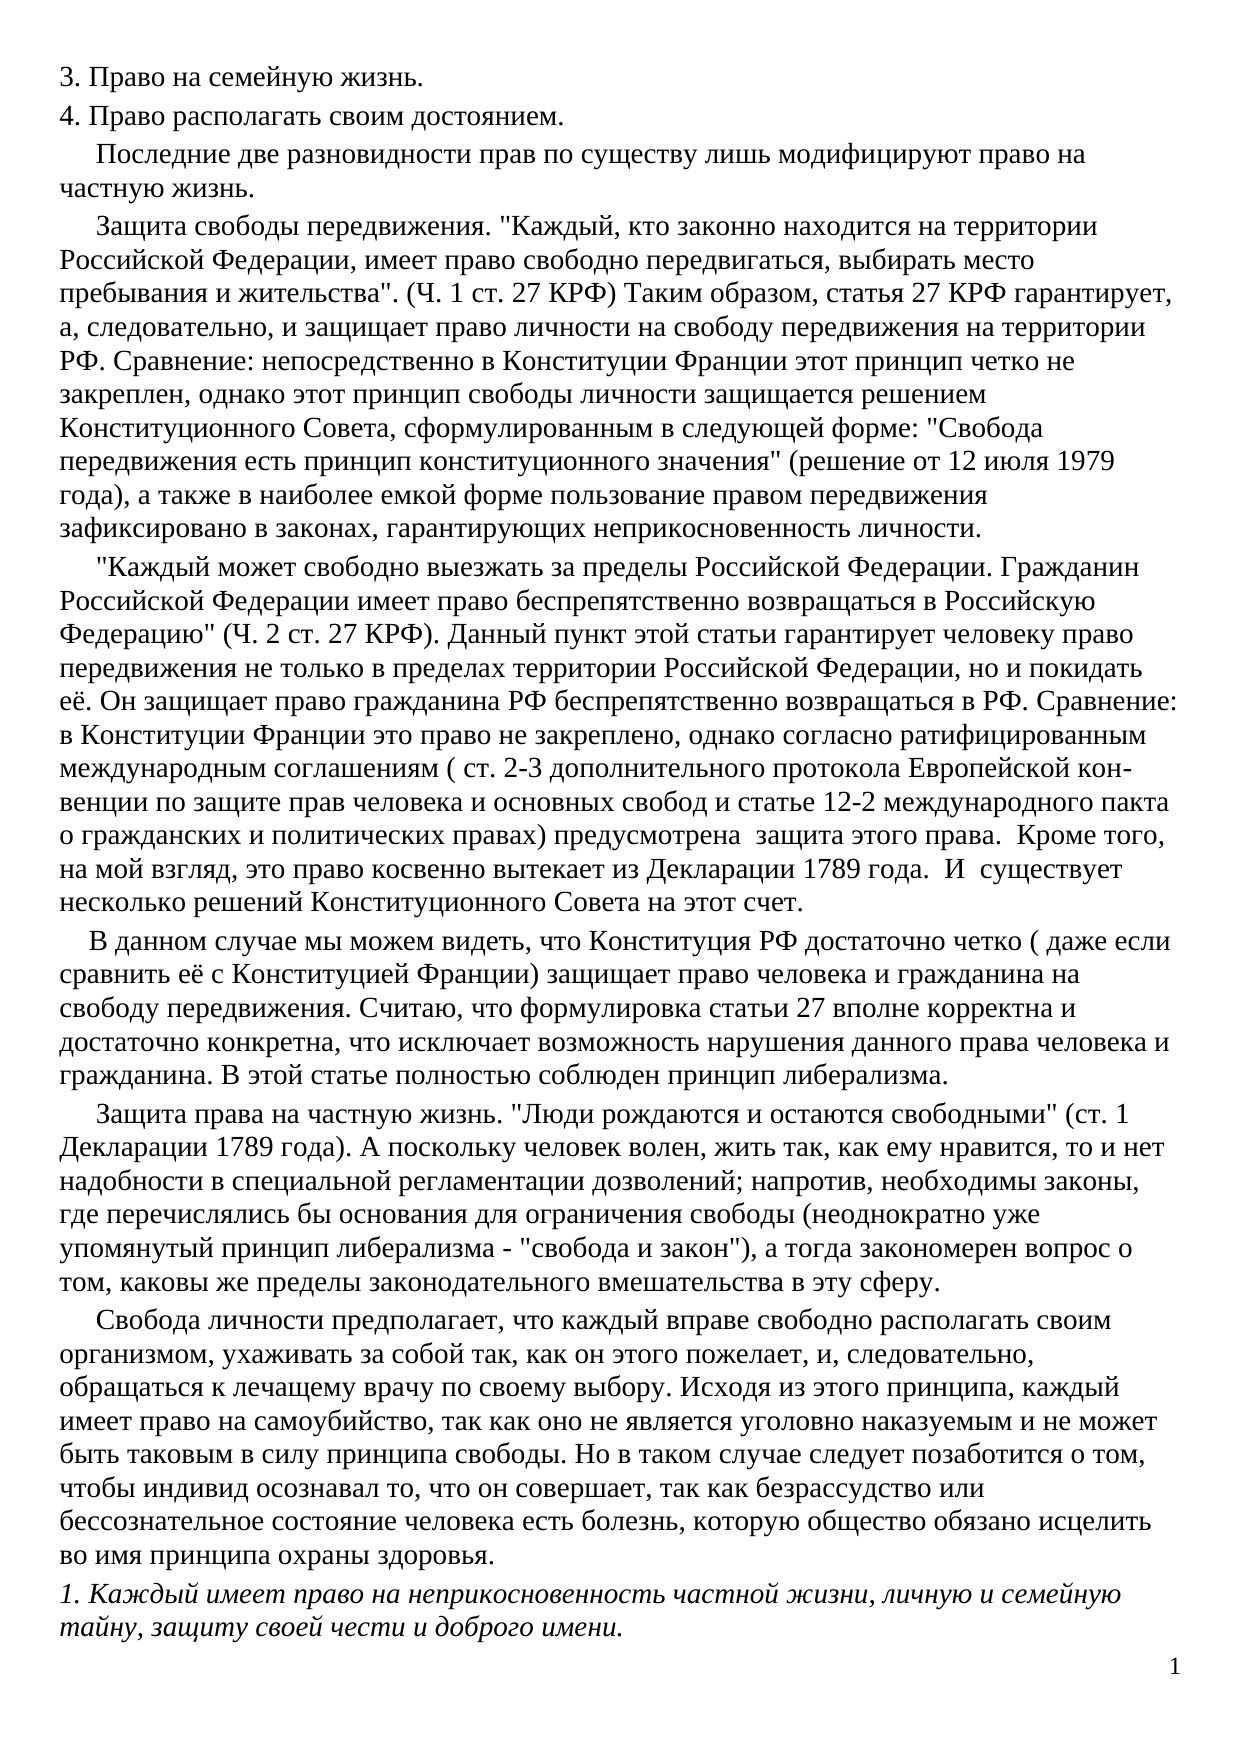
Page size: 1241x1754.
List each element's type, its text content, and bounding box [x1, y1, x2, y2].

text В данном случае мы можем видеть, что Конституция РФ достаточно четко ( даже если сравнить её с Конституцией Франции) защищает право человека и гражданина на свободу передвижения. Считаю, что формулировка статьи 27 вполне корректна и достаточно конкретна, что исключает возможность нарушения данного права человека и гражданина. В этой статье полностью соблюден принцип либерализма. [59, 923, 1181, 1091]
text Защита свободы передвижения. "Каждый, кто законно находится на территории Российской Федерации, имеет право свободно передвигаться, выбирать место пребывания и жительства". (Ч. 1 ст. 27 КРФ) Таким образом, статья 27 КРФ гарантирует, а, следовательно, и защищает право личности на свободу передвижения на территории РФ. Сравнение: непосредственно в Конституции Франции этот принцип четко не закреплен, однако этот принцип свободы личности защищается решением Конституционного Совета, сформулированным в следующей форме: "Свобода передвижения есть принцип конституционного значения" (решение от 12 июля 1979 года), а также в наиболее емкой форме пользование правом передвижения зафиксировано в законах, гарантирующих неприкосновенность личности. [59, 208, 1181, 544]
text "Каждый может свободно выезжать за пределы Российской Федерации. Гражданин Российской Федерации имеет право беспрепятственно возвращаться в Российскую Федерацию" (Ч. 2 ст. 27 КРФ). Данный пункт этой статьи гарантирует человеку право передвижения не только в пределах территории Российской Федерации, но и покидать её. Он защищает право гражданина РФ беспрепятственно возвращаться в РФ. Сравнение: в Конституции Франции это право не закреплено, однако согласно ратифицированным международным соглашениям ( ст. 2-3 дополнительного протокола Европейской конвенции по защите прав человека и основных свобод и статье 12-2 международного пакта о гражданских и политических правах) предусмотрена защита этого права. Кроме того, на мой взгляд, это право косвенно вытекает из Декларации 1789 года. И существует несколько решений Конституционного Совета на этот счет. [59, 549, 1181, 918]
text 4. Право располагать своим достоянием. [59, 98, 1181, 131]
text 3. Право на семейную жизнь. [59, 59, 1181, 93]
text 1. Каждый имеет право на неприкосновенность частной жизни, личную и семейную тайну, защиту своей чести и доброго имени. [59, 1576, 1181, 1643]
text Последние две разновидности прав по существу лишь модифицируют право на частную жизнь. [59, 136, 1181, 203]
text Свобода личности предполагает, что каждый вправе свободно располагать своим организмом, ухаживать за собой так, как он этого пожелает, и, следовательно, обращаться к лечащему врачу по своему выбору. Исходя из этого принципа, каждый имеет право на самоубийство, так как оно не является уголовно наказуемым и не может быть таковым в силу принципа свободы. Но в таком случае следует позаботится о том, чтобы индивид осознавал то, что он совершает, так как безрассудство или бессознательное состояние человека есть болезнь, которую общество обязано исцелить во имя принципа охраны здоровья. [59, 1302, 1181, 1571]
text Защита права на частную жизнь. "Люди рождаются и остаются свободными" (ст. 1 Декларации 1789 года). А поскольку человек волен, жить так, как ему нравится, то и нет надобности в специальной регламентации дозволений; напротив, необходимы законы, где перечислялись бы основания для ограничения свободы (неоднократно уже упомянутый принцип либерализма - "свобода и закон"), а тогда закономерен вопрос о том, каковы же пределы законодательного вмешательства в эту сферу. [59, 1096, 1181, 1297]
